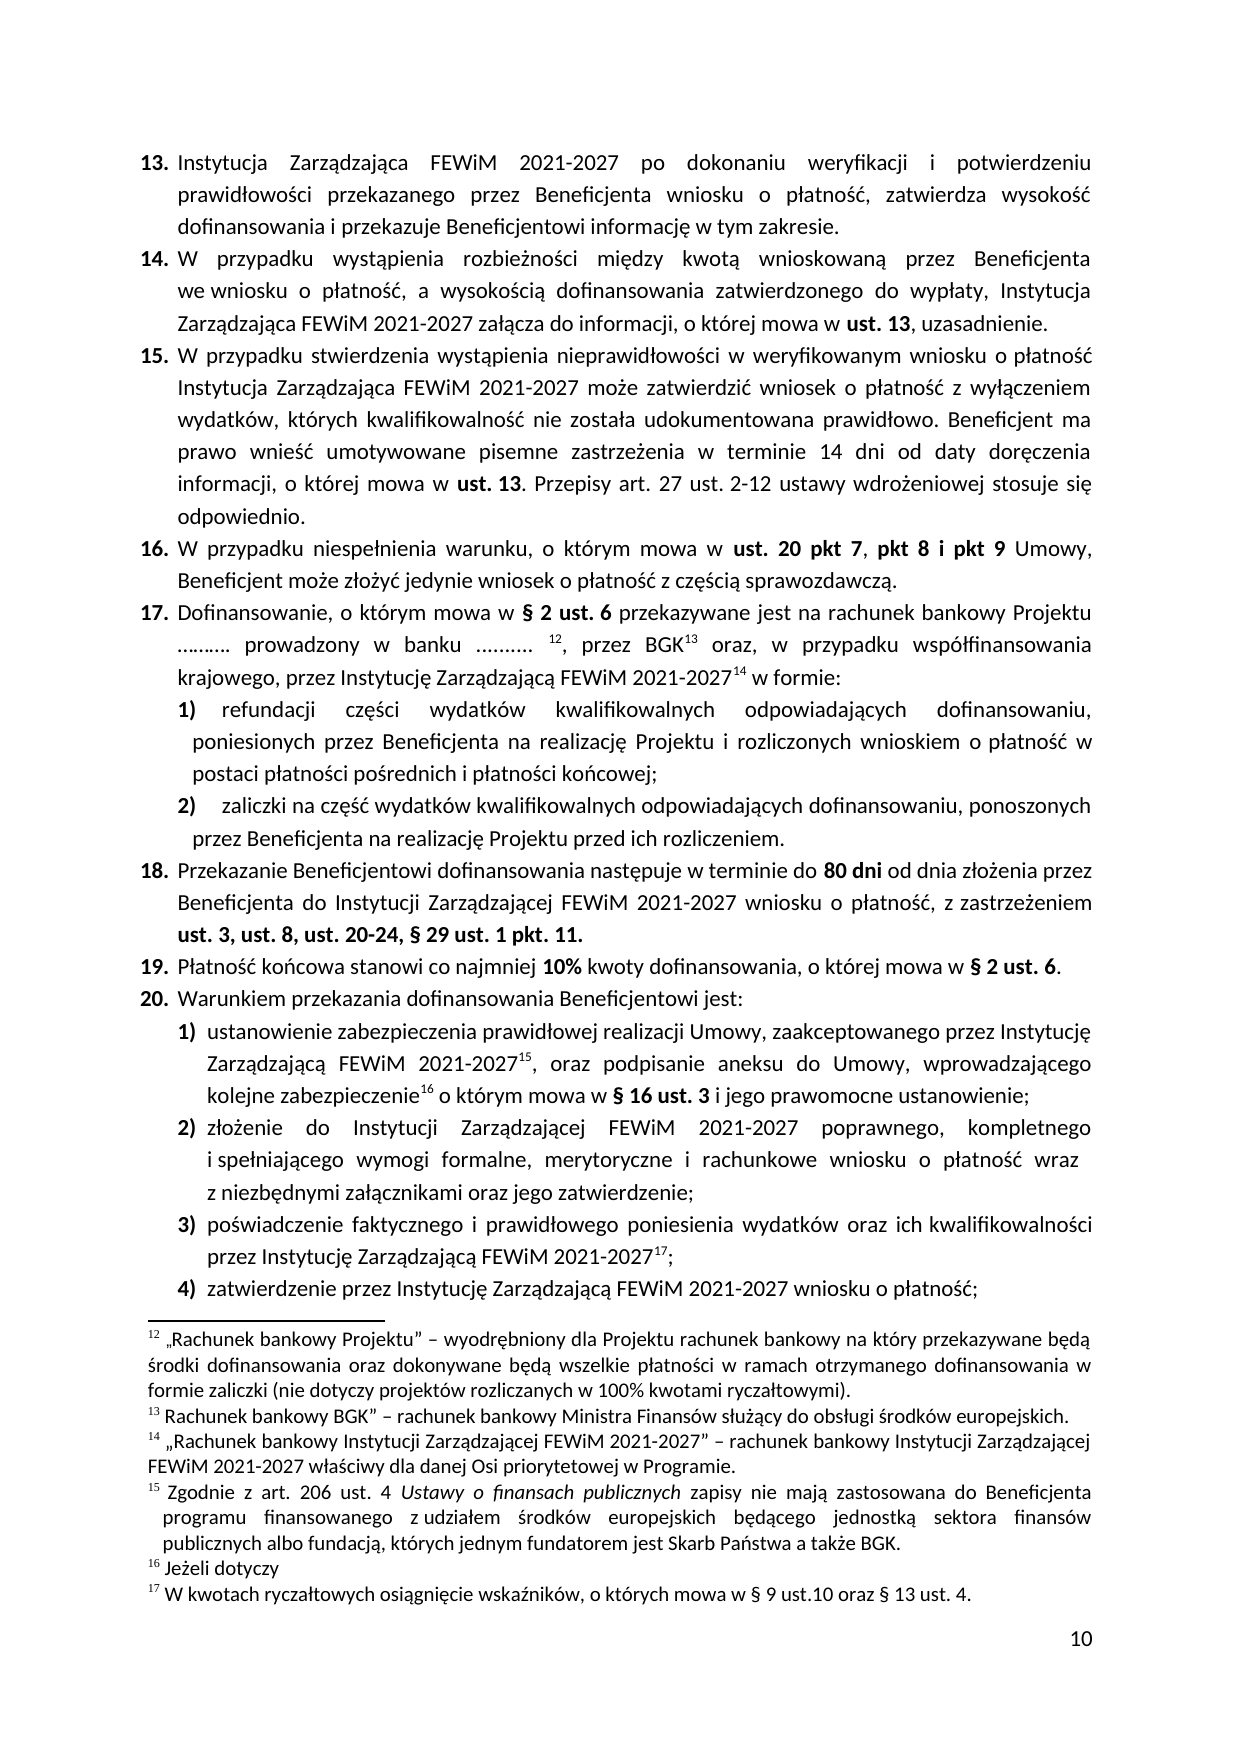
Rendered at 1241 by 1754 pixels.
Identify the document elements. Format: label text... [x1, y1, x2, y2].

list poświadczenie faktycznego i prawidłowego poniesienia wydatków oraz ich kwalifikowalności przez Instytucję Zarządzającą FEWiM 2021-2027; [177, 1210, 1092, 1270]
list zatwierdzenie przez Instytucję Zarządzającą FEWiM 2021-2027 wniosku o płatność; [177, 1274, 1092, 1302]
list Płatność końcowa stanowi co najmniej 10% kwoty dofinansowania, o której mowa w § 2 ust. 6. [140, 952, 1092, 980]
list zaliczki na część wydatków kwalifikowalnych odpowiadających dofinansowaniu, ponoszonych przez Beneficjenta na realizację Projektu przed ich rozliczeniem. [177, 791, 1092, 852]
list Instytucja Zarządzająca FEWiM 2021-2027 po dokonaniu weryfikacji i potwierdzeniu prawidłowości przekazanego przez Beneficjenta wniosku o płatność, zatwierdza wysokość dofinansowania i przekazuje Beneficjentowi informację w tym zakresie. [140, 148, 1092, 240]
list W przypadku niespełnienia warunku, o którym mowa w ust. 20 pkt 7, pkt 8 i pkt 9 Umowy, Beneficjent może złożyć jedynie wniosek o płatność z częścią sprawozdawczą. [140, 534, 1092, 594]
list Dofinansowanie, o którym mowa w § 2 ust. 6 przekazywane jest na rachunek bankowy Projektu ………. prowadzony w banku .......... , przez BGK oraz, w przypadku współfinansowania krajowego, przez Instytucję Zarządzającą FEWiM 2021-2027 w formie: [140, 598, 1092, 691]
list złożenie do Instytucji Zarządzającej FEWiM 2021-2027 poprawnego, kompletnego i spełniającego wymogi formalne, merytoryczne i rachunkowe wniosku o płatność wraz z niezbędnymi załącznikami oraz jego zatwierdzenie; [177, 1113, 1092, 1206]
list W przypadku wystąpienia rozbieżności między kwotą wnioskowaną przez Beneficjenta we wniosku o płatność, a wysokością dofinansowania zatwierdzonego do wypłaty, Instytucja Zarządzająca FEWiM 2021-2027 załącza do informacji, o której mowa w ust. 13, uzasadnienie. [140, 244, 1092, 337]
list Przekazanie Beneficjentowi dofinansowania następuje w terminie do 80 dni od dnia złożenia przez Beneficjenta do Instytucji Zarządzającej FEWiM 2021-2027 wniosku o płatność, z zastrzeżeniem ust. 3, ust. 8, ust. 20-24, § 29 ust. 1 pkt. 11. [140, 856, 1092, 948]
list refundacji części wydatków kwalifikowalnych odpowiadających dofinansowaniu, poniesionych przez Beneficjenta na realizację Projektu i rozliczonych wnioskiem o płatność w postaci płatności pośrednich i płatności końcowej; [177, 695, 1092, 787]
list Warunkiem przekazania dofinansowania Beneficjentowi jest: [140, 984, 1092, 1013]
list W przypadku stwierdzenia wystąpienia nieprawidłowości w weryfikowanym wniosku o płatność Instytucja Zarządzająca FEWiM 2021-2027 może zatwierdzić wniosek o płatność z wyłączeniem wydatków, których kwalifikowalność nie została udokumentowana prawidłowo. Beneficjent ma prawo wnieść umotywowane pisemne zastrzeżenia w terminie 14 dni od daty doręczenia informacji, o której mowa w ust. 13. Przepisy art. 27 ust. 2-12 ustawy wdrożeniowej stosuje się odpowiednio. [140, 341, 1092, 530]
list ustanowienie zabezpieczenia prawidłowej realizacji Umowy, zaakceptowanego przez Instytucję Zarządzającą FEWiM 2021-2027, oraz podpisanie aneksu do Umowy, wprowadzającego kolejne zabezpieczenie o którym mowa w § 16 ust. 3 i jego prawomocne ustanowienie; [177, 1017, 1092, 1109]
